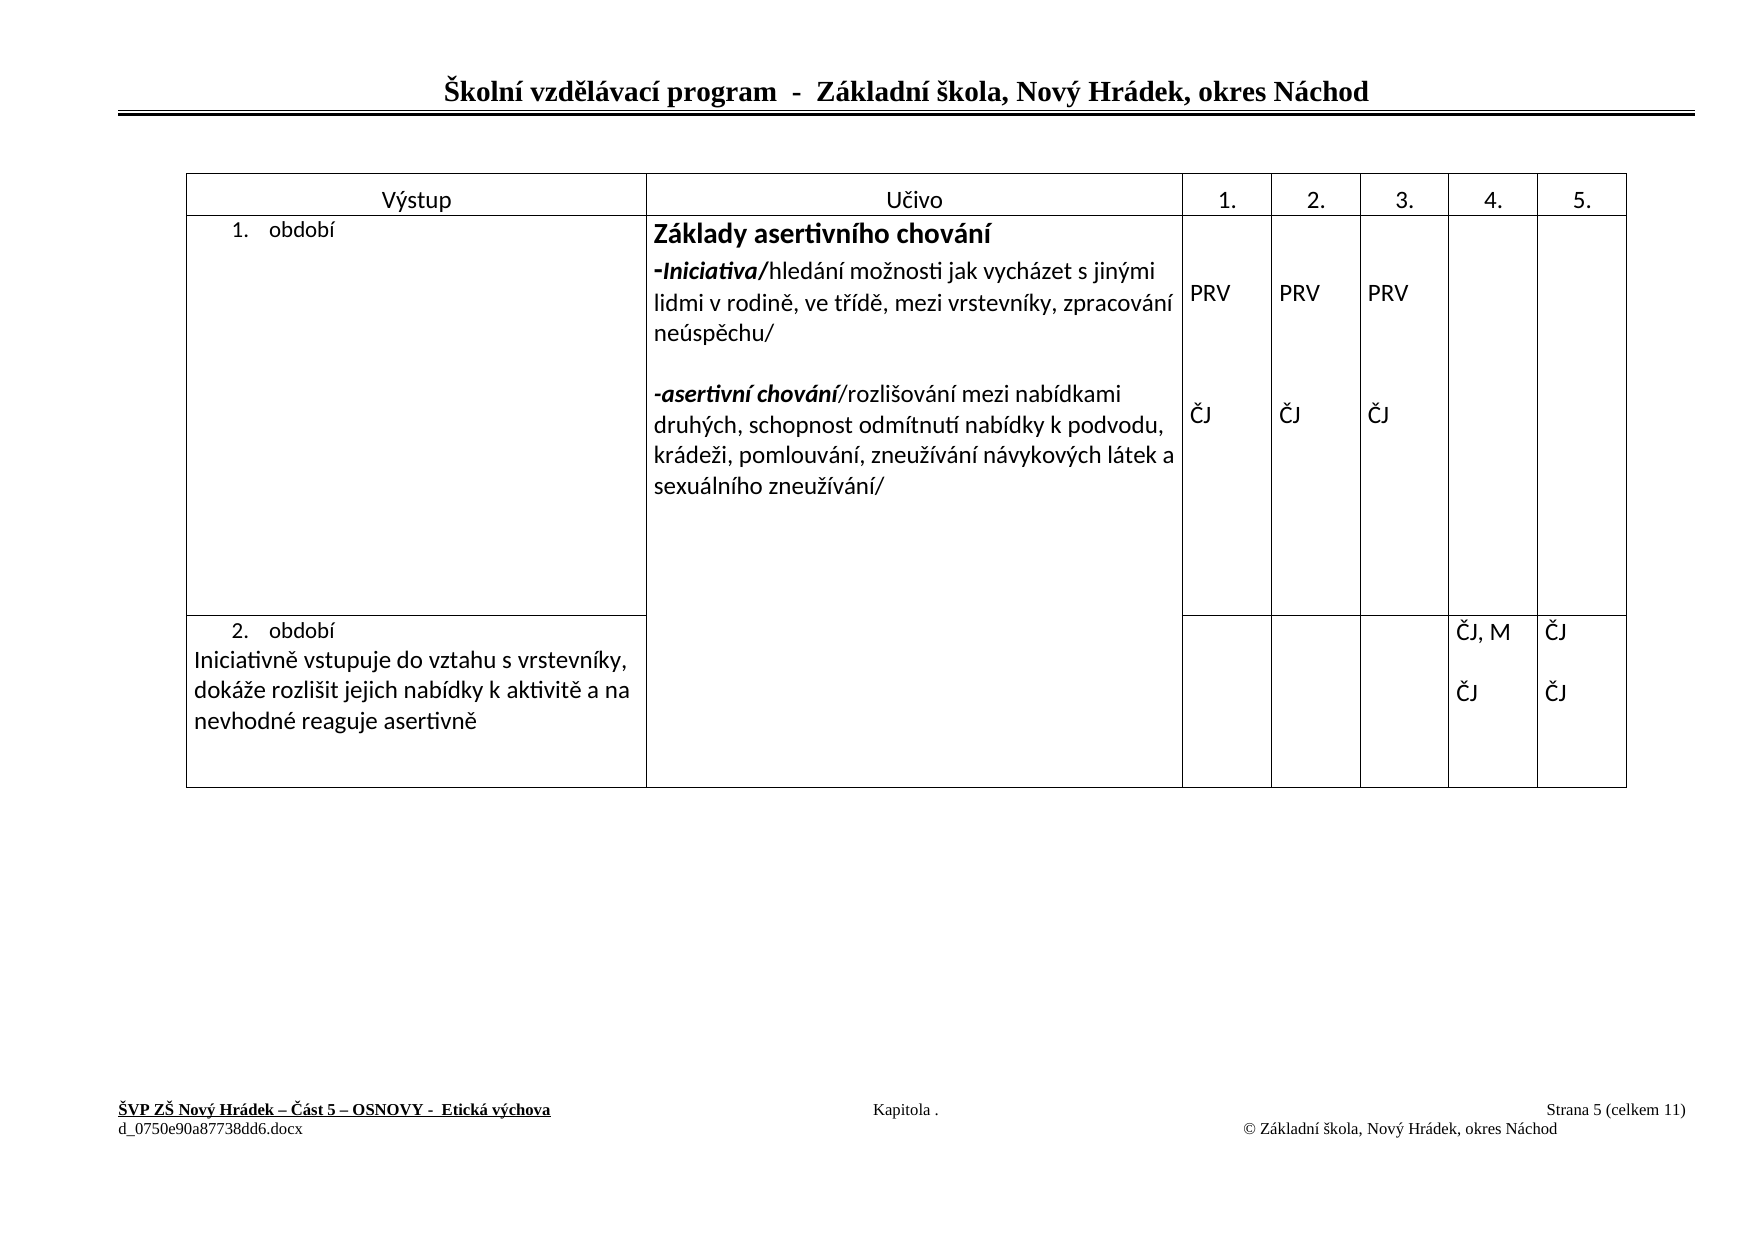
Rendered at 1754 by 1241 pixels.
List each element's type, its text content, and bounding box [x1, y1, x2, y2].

table_header Výstup [187, 174, 646, 214]
table_cell období [187, 216, 646, 615]
table_cell [1272, 616, 1360, 787]
table_cell ČJ ČJ [1538, 616, 1626, 787]
table_cell PRV ČJ [1272, 216, 1360, 615]
table_cell [1361, 616, 1448, 787]
table_header 2. [1272, 174, 1360, 214]
table_header 3. [1361, 174, 1448, 214]
table_header Učivo [647, 174, 1182, 214]
table_cell PRV ČJ [1361, 216, 1448, 615]
table_header 1. [1183, 174, 1271, 214]
table_cell [1449, 216, 1537, 615]
table_cell ČJ, M ČJ [1449, 616, 1537, 787]
table_cell Základy asertivního chování -Iniciativa/hledání možnosti jak vycházet s jinými lidmi v rodině, ve třídě, mezi vrstevníky, zpracování neúspěchu/ -asertivní chování/rozlišování mezi nabídkami druhých, schopnost odmítnutí nabídky k podvodu, krádeži, pomlouvání, zneužívání návykových látek a sexuálního zneužívání/ [647, 216, 1182, 787]
table_cell PRV ČJ [1183, 216, 1271, 615]
table_cell [1538, 216, 1626, 615]
table_cell období Iniciativně vstupuje do vztahu s vrstevníky, dokáže rozlišit jejich nabídky k aktivitě a na nevhodné reaguje asertivně [187, 616, 646, 787]
table_header 5. [1538, 174, 1626, 214]
table_header 4. [1449, 174, 1537, 214]
table_cell [1183, 616, 1271, 787]
